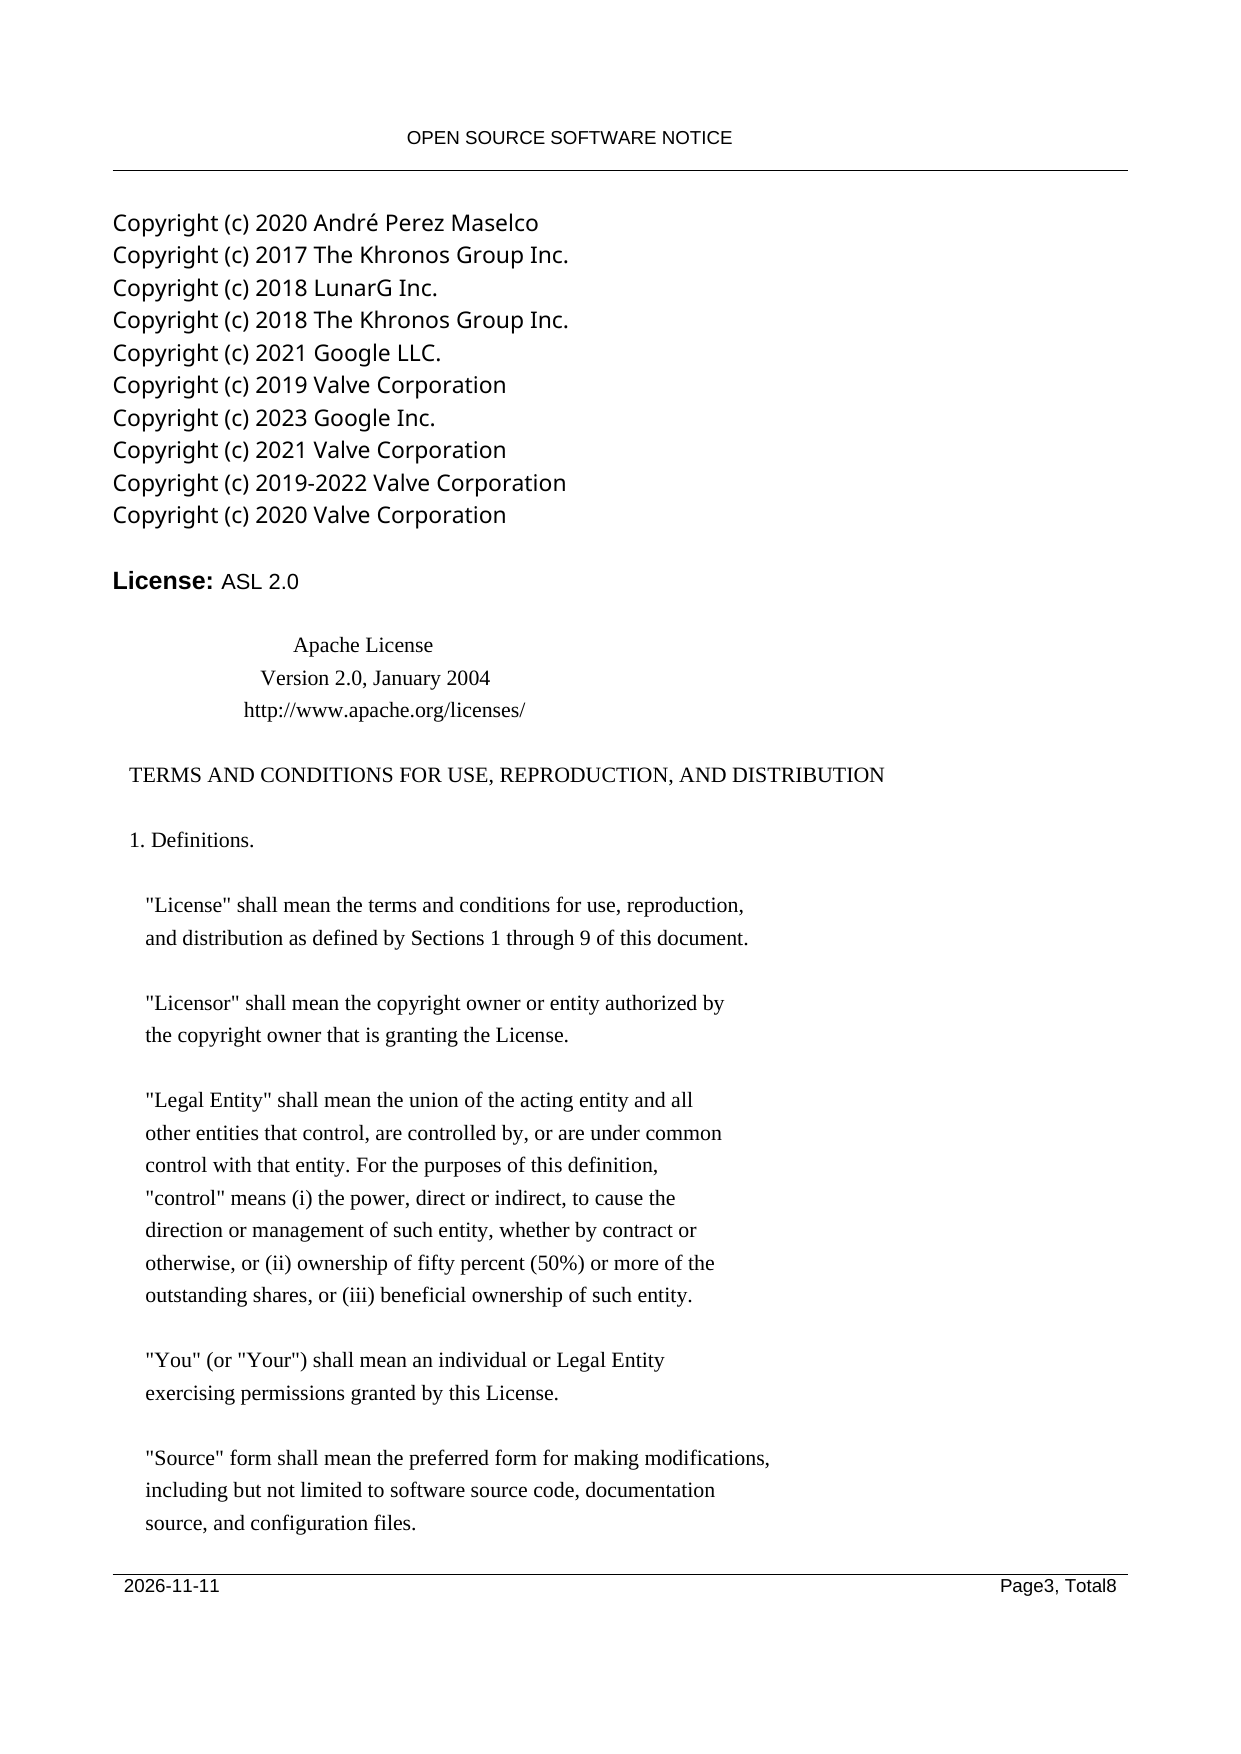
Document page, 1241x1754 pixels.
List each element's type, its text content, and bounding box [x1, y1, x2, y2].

text License: ASL 2.0 [112, 564, 1128, 596]
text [112, 596, 1128, 1539]
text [112, 206, 1128, 564]
